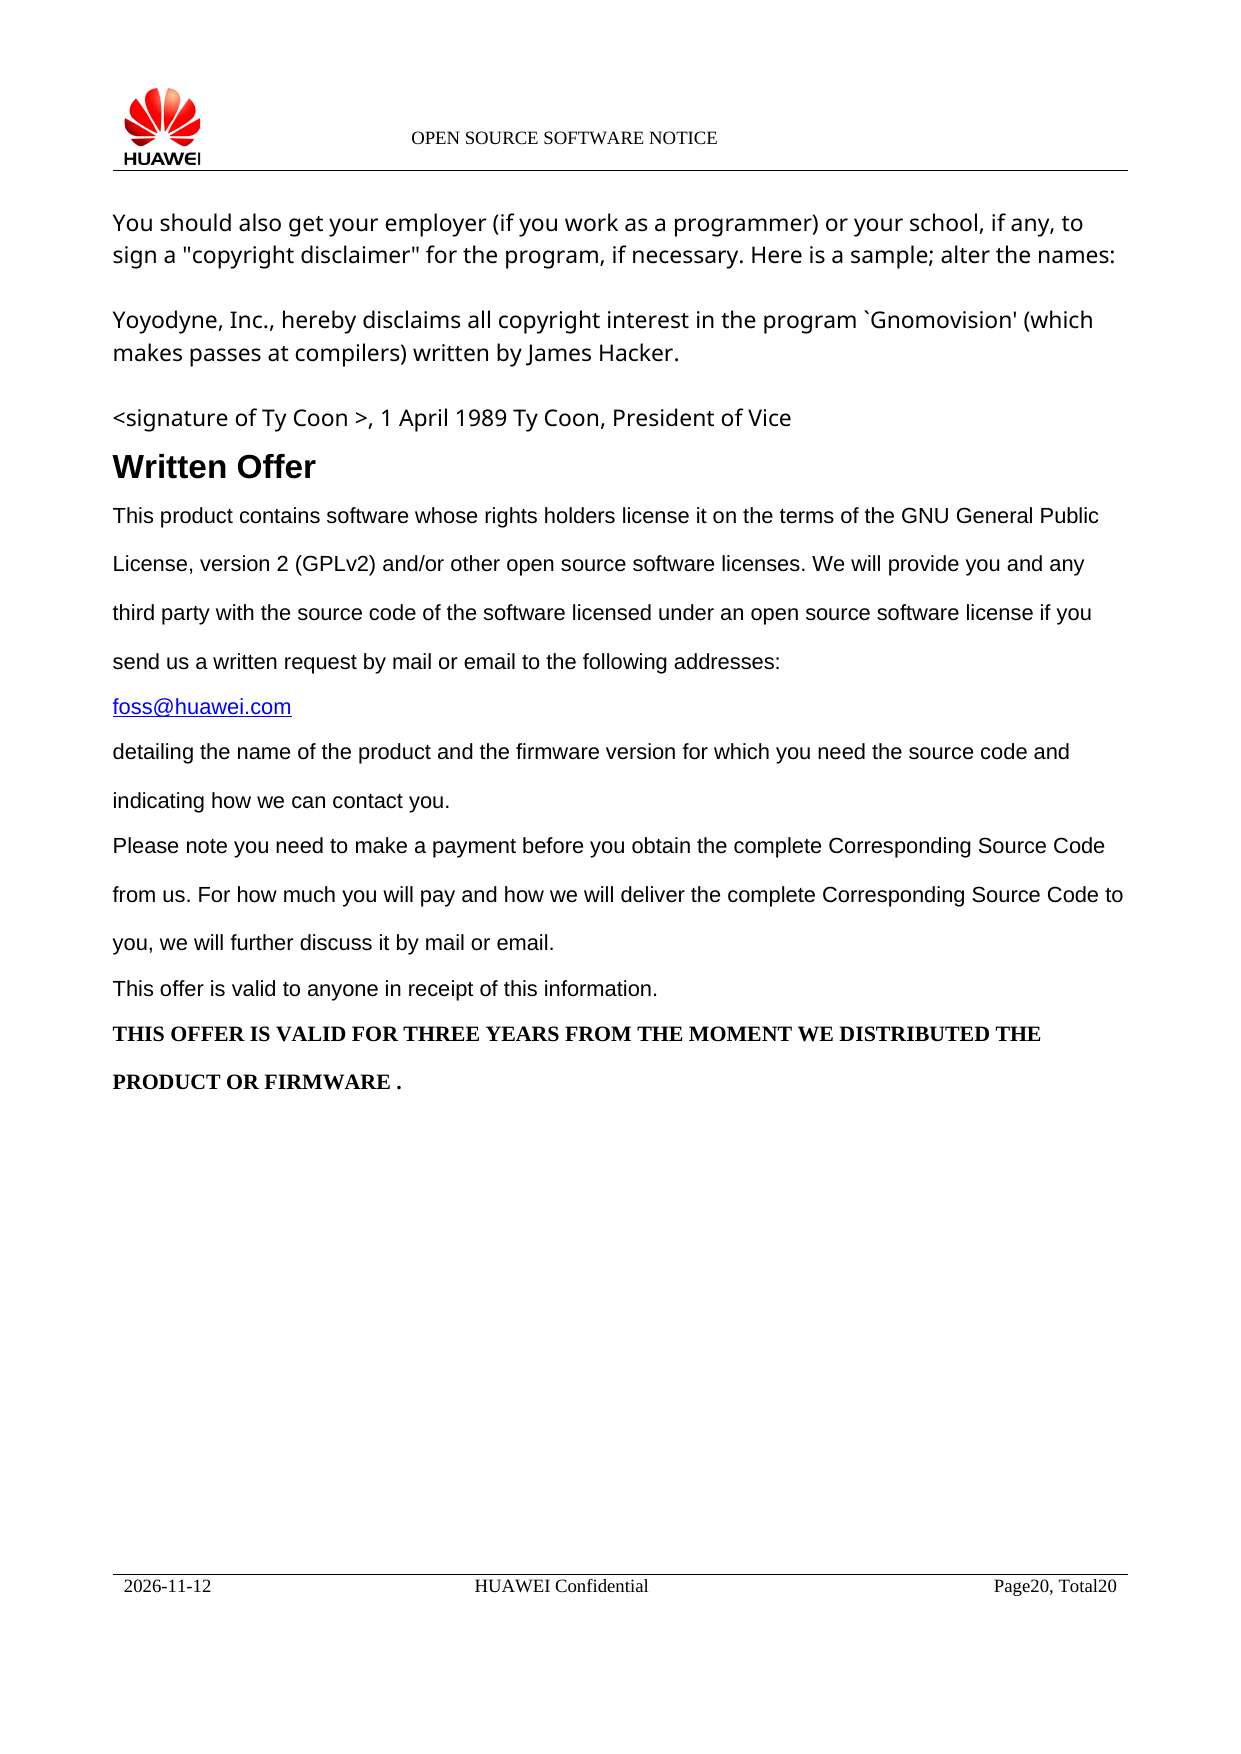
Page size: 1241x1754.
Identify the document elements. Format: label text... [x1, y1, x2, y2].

text <signature of Ty Coon >, 1 April 1989 Ty Coon, President of Vice [112, 401, 1128, 434]
text This offer is valid for three years from the moment we distributed the product or firmware . [112, 1017, 1128, 1098]
text This offer is valid to anyone in receipt of this information. [112, 972, 1128, 1004]
text Yoyodyne, Inc., hereby disclaims all copyright interest in the program `Gnomovision' (which makes passes at compilers) written by James Hacker. [112, 304, 1128, 369]
picture [124, 88, 201, 165]
text Please note you need to make a payment before you obtain the complete Corresponding Source Code from us. For how much you will pay and how we will deliver the complete Corresponding Source Code to you, we will further discuss it by mail or email. [112, 829, 1128, 959]
text This product contains software whose rights holders license it on the terms of the GNU General Public License, version 2 (GPLv2) and/or other open source software licenses. We will provide you and any third party with the source code of the software licensed under an open source software license if you send us a written request by mail or email to the following addresses: [112, 499, 1128, 678]
text You should also get your employer (if you work as a programmer) or your school, if any, to sign a "copyright disclaimer" for the program, if necessary. Here is a sample; alter the names: [112, 206, 1128, 271]
text foss@huawei.com [112, 690, 1128, 723]
text Written Offer [112, 434, 1128, 499]
text detailing the name of the product and the firmware version for which you need the source code and indicating how we can contact you. [112, 735, 1128, 817]
